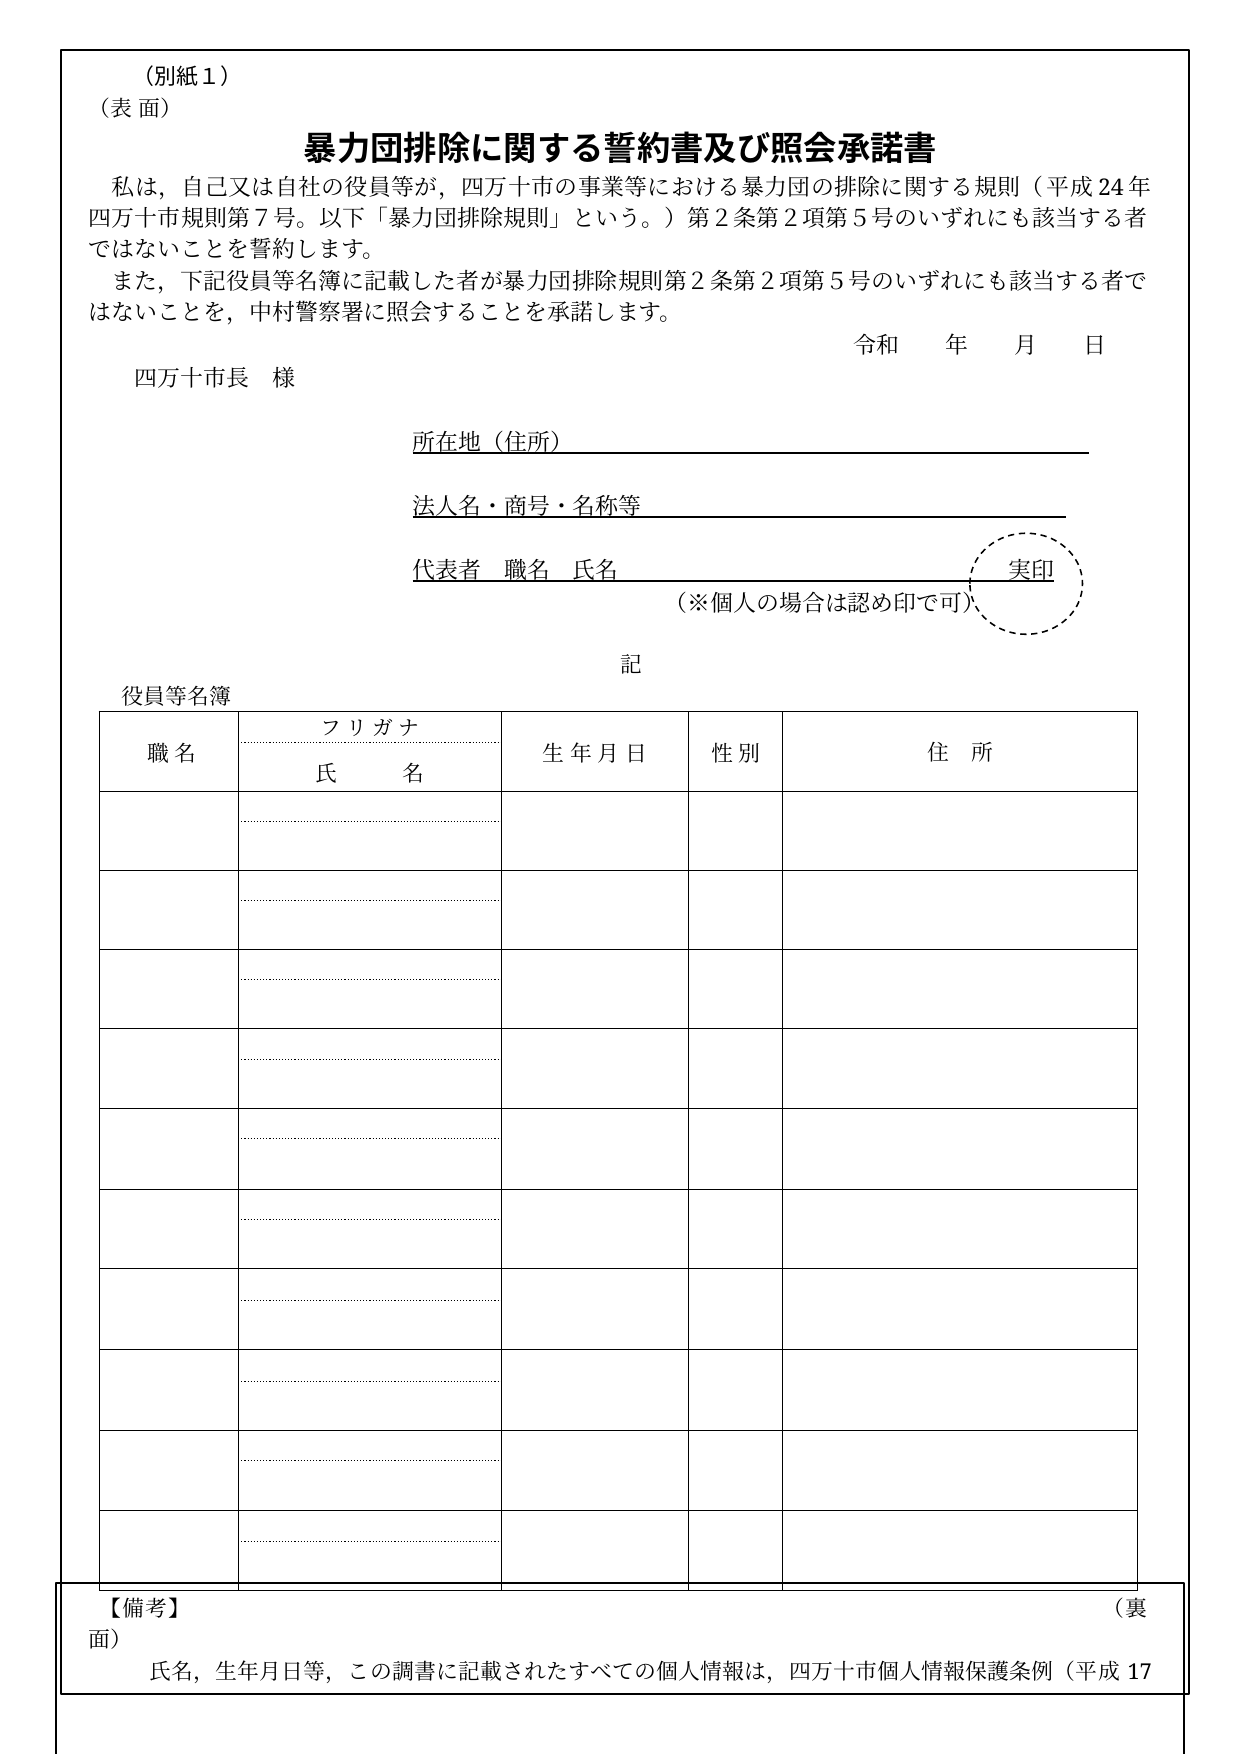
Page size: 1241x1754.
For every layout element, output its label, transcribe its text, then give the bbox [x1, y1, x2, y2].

table_cell [689, 1431, 782, 1510]
table_cell [502, 1511, 688, 1590]
table_cell [239, 1431, 501, 1460]
table_cell [502, 1029, 688, 1107]
text 令和 年 月 日 [89, 327, 1106, 359]
table_cell [502, 871, 688, 949]
table_cell [502, 1269, 688, 1349]
table_cell [239, 950, 501, 979]
table_cell [239, 792, 501, 821]
table_cell [783, 1350, 1137, 1430]
table_cell [239, 1541, 501, 1590]
table_cell [783, 1511, 1137, 1590]
table_cell [689, 871, 782, 949]
table_cell [783, 1109, 1137, 1189]
text また，下記役員等名簿に記載した者が暴力団排除規則第２条第２項第５号のいずれにも該当する者ではないことを，中村警察署に照会することを承諾します。 [89, 264, 1152, 327]
table_cell [783, 950, 1137, 1028]
text 所在地（住所） [89, 424, 1152, 457]
text 暴力団排除に関する誓約書及び照会承諾書 [89, 122, 1152, 170]
table_cell [689, 1269, 782, 1349]
text 役員等名簿 [89, 679, 1152, 711]
text 代表者 職名 氏名 実印 [89, 552, 1152, 585]
table_header 住 所 [783, 712, 1137, 791]
table_header 生 年 月 日 [502, 712, 688, 791]
table_cell [239, 900, 501, 949]
text 記 [89, 648, 1152, 679]
table_cell [100, 871, 238, 949]
table_header フ リ ガ ナ [239, 712, 501, 742]
table_cell [100, 1029, 238, 1107]
table_cell [783, 1029, 1137, 1107]
table_header 性 別 [689, 712, 782, 791]
table_cell [689, 792, 782, 870]
table_cell [783, 871, 1137, 949]
table_cell [783, 1190, 1137, 1268]
table_cell [783, 1431, 1137, 1510]
table_cell [502, 1109, 688, 1189]
table_cell [502, 950, 688, 1028]
table_cell [239, 1109, 501, 1138]
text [121, 1654, 1152, 1685]
text （※個人の場合は認め印で可） [89, 585, 1152, 618]
table_cell [783, 1269, 1137, 1349]
table_cell [100, 1350, 238, 1430]
table_cell [239, 1350, 501, 1381]
table_cell [239, 871, 501, 900]
table_cell [502, 1350, 688, 1430]
table_cell [239, 1300, 501, 1349]
table_cell [239, 1511, 501, 1541]
table_cell [689, 1511, 782, 1590]
table_header 職 名 [100, 712, 238, 791]
text 四万十市長 様 [89, 359, 1152, 392]
table_cell [239, 979, 501, 1028]
text （別紙１） （表 面） [89, 59, 1152, 122]
table_cell [239, 1029, 501, 1058]
table_cell [502, 1190, 688, 1268]
table_cell [689, 1350, 782, 1430]
table_cell [239, 1269, 501, 1300]
text 法人名・商号・名称等 [89, 488, 1152, 521]
table_cell [689, 1029, 782, 1107]
table_cell [100, 1109, 238, 1189]
table_cell [239, 1190, 501, 1219]
table_cell [239, 821, 501, 870]
table_cell [239, 1381, 501, 1430]
table_cell [239, 1460, 501, 1510]
table_cell [502, 1431, 688, 1510]
table_cell [239, 1138, 501, 1189]
table_cell [100, 1431, 238, 1510]
text 【備考】 （裏 面） [89, 1591, 1152, 1654]
table_cell 氏 名 [239, 742, 501, 791]
table_cell [100, 1511, 238, 1590]
table_cell [239, 1059, 501, 1107]
table_cell [689, 950, 782, 1028]
table_cell [100, 1269, 238, 1349]
table_cell [100, 792, 238, 870]
table_cell [689, 1109, 782, 1189]
text 私は，自己又は自社の役員等が，四万十市の事業等における暴力団の排除に関する規則（平成24年四万十市規則第７号。以下「暴力団排除規則」という。）第２条第２項第５号のいずれにも該当する者ではないことを誓約します。 [89, 170, 1152, 264]
table_cell [100, 1190, 238, 1268]
table_cell [239, 1219, 501, 1268]
table_cell [689, 1190, 782, 1268]
table_cell [100, 950, 238, 1028]
table_cell [783, 792, 1137, 870]
table_cell [502, 792, 688, 870]
